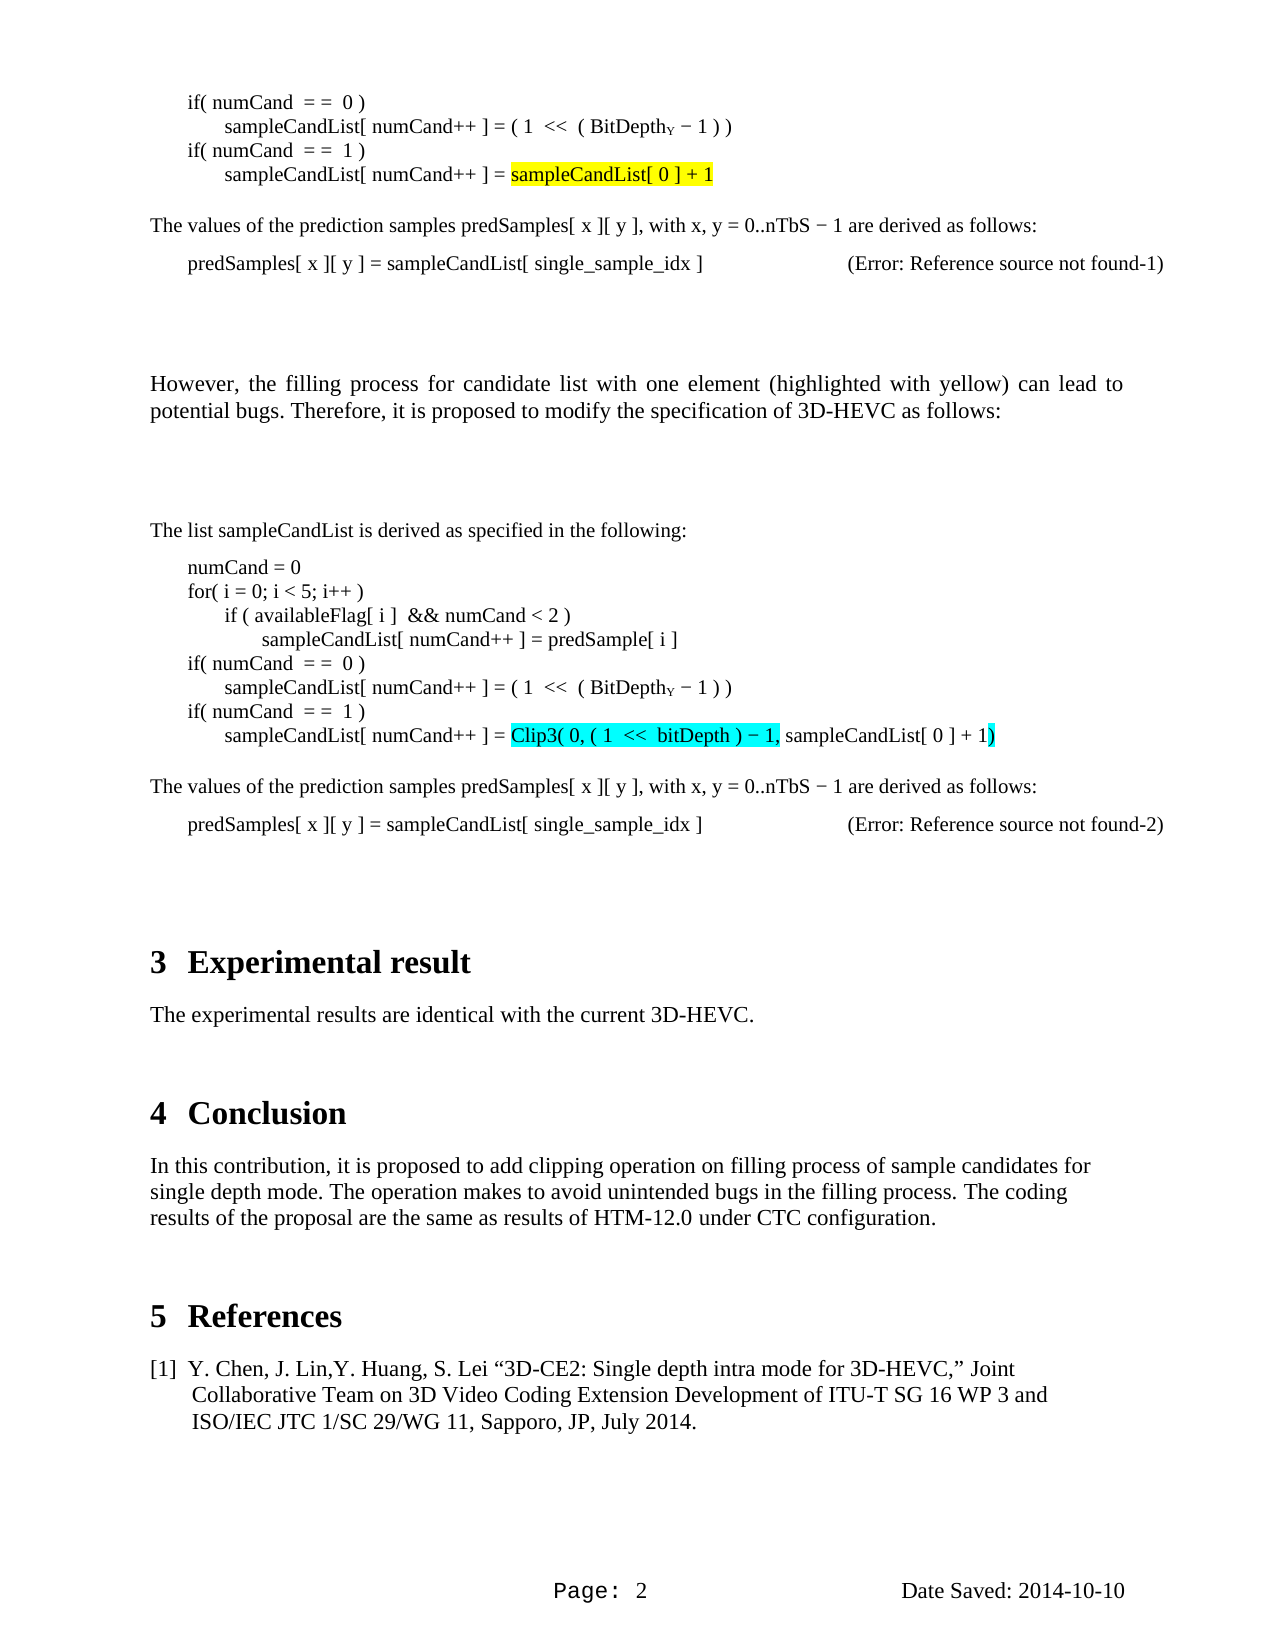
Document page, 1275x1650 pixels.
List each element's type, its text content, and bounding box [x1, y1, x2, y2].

subtitle Experimental result [150, 942, 1125, 981]
text numCand = 0 for( i = 0; i < 5; i++ ) if ( availableFlag[ i ] && numCand < 2 ) sampleCandList[ numCand++ ] = predSample[ i ] if( numCand = = 0 ) sampleCandList[ numCand++ ] = ( 1 << ( BitDepthY − 1 ) ) if( numCand = = 1 ) sampleCandList[ numCand++ ] = Clip3( 0, ( 1 << bitDepth ) − 1, sampleCandList[ 0 ] + 1) [150, 555, 1125, 747]
text However, the filling process for candidate list with one element (highlighted with yellow) can lead to potential bugs. Therefore, it is proposed to modify the specification of 3D-HEVC as follows: [150, 370, 1125, 423]
text The values of the prediction samples predSamples[ x ][ y ], with x, y = 0..nTbS − 1 are derived as follows: [150, 213, 1125, 237]
text The values of the prediction samples predSamples[ x ][ y ], with x, y = 0..nTbS − 1 are derived as follows: [150, 774, 1125, 798]
list Y. Chen, J. Lin,Y. Huang, S. Lei “3D-CE2: Single depth intra mode for 3D-HEVC,” Joint Collaborative Team on 3D Video Coding Extension Development of ITU-T SG 16 WP 3 and ISO/IEC JTC 1/SC 29/WG 11, Sapporo, JP, July 2014. [150, 1355, 1125, 1434]
subtitle References [150, 1296, 1125, 1335]
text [150, 90, 1125, 186]
text In this contribution, it is proposed to add clipping operation on filling process of sample candidates for single depth mode. The operation makes to avoid unintended bugs in the filling process. The coding results of the proposal are the same as results of HTM-12.0 under CTC configuration. [150, 1152, 1125, 1231]
text The list sampleCandList is derived as specified in the following: [150, 518, 1125, 542]
text The experimental results are identical with the current 3D-HEVC. [150, 1001, 1125, 1027]
subtitle Conclusion [150, 1093, 1125, 1131]
